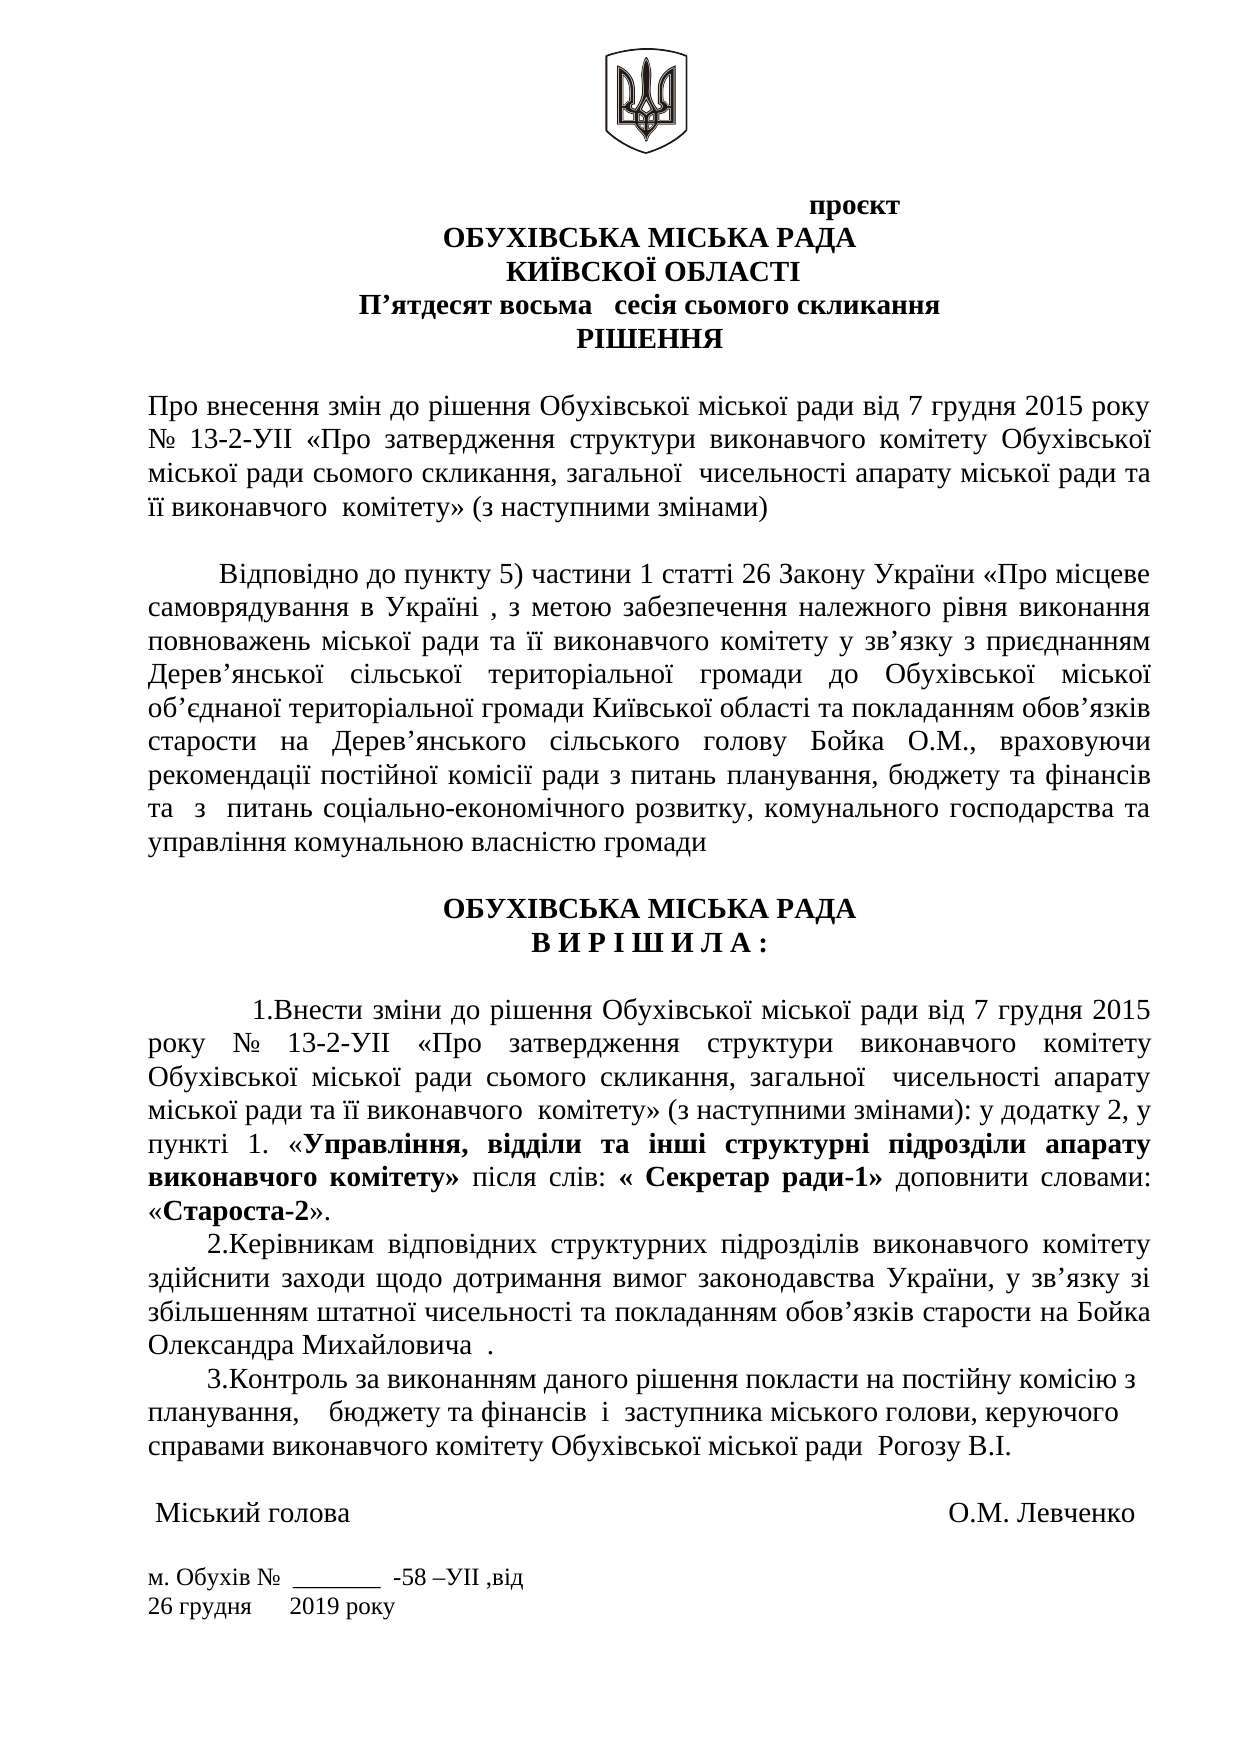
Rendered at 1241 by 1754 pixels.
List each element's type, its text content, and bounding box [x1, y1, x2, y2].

text Міський голова О.М. Левченко [148, 1495, 1152, 1528]
text РІШЕННЯ [148, 321, 1152, 354]
text Відповідно до пункту 5) частини 1 статті 26 Закону України «Про місцеве самоврядування в Україні , з метою забезпечення належного рівня виконання повноважень міської ради та її виконавчого комітету у зв’язку з приєднанням Дерев’янської сільської територіальної громади до Обухівської міської об’єднаної територіальної громади Київської області та покладанням обов’язків старости на Дерев’янського сільського голову Бойка О.М., враховуючи рекомендації постійної комісії ради з питань планування, бюджету та фінансів та з питань соціально-економічного розвитку, комунального господарства та управління комунальною власністю громади [148, 556, 1152, 858]
text 3.Контроль за виконанням даного рішення покласти на постійну комісію з планування, бюджету та фінансів і заступника міського голови, керуючого справами виконавчого комітету Обухівської міської ради Рогозу В.І. [148, 1361, 1152, 1461]
subtitle 26 грудня 2019 року [148, 1591, 1152, 1619]
subtitle м. Обухів № _______ -58 –УІІ ,від [148, 1562, 1152, 1591]
text П’ятдесят восьма сесія сьомого скликання [148, 287, 1152, 321]
text В И Р І Ш И Л А : [148, 925, 1152, 958]
text 2.Керівникам відповідних структурних підрозділів виконавчого комітету здійснити заходи щодо дотримання вимог законодавства України, у зв’язку зі збільшенням штатної чисельності та покладанням обов’язків старости на Бойка Олександра Михайловича . [148, 1227, 1152, 1361]
text ОБУХІВСЬКА МІСЬКА РАДА [148, 220, 1152, 254]
text 1.Внести зміни до рішення Обухівської міської ради від 7 грудня 2015 року № 13-2-УІІ «Про затвердження структури виконавчого комітету Обухівської міської ради сьомого скликання, загальної чисельності апарату міської ради та її виконавчого комітету» (з наступними змінами): у додатку 2, у пункті 1. «Управління, відділи та інші структурні підрозділи апарату виконавчого комітету» після слів: « Секретар ради-1» доповнити словами: «Староста-2». [148, 992, 1152, 1227]
text проєкт [516, 187, 1117, 220]
text ОБУХІВСЬКА МІСЬКА РАДА [148, 891, 1152, 925]
text КИЇВСКОЇ ОБЛАСТІ [148, 254, 1152, 287]
text Про внесення змін до рішення Обухівської міської ради від 7 грудня 2015 року № 13-2-УІІ «Про затвердження структури виконавчого комітету Обухівської міської ради сьомого скликання, загальної чисельності апарату міської ради та її виконавчого комітету» (з наступними змінами) [148, 388, 1152, 522]
